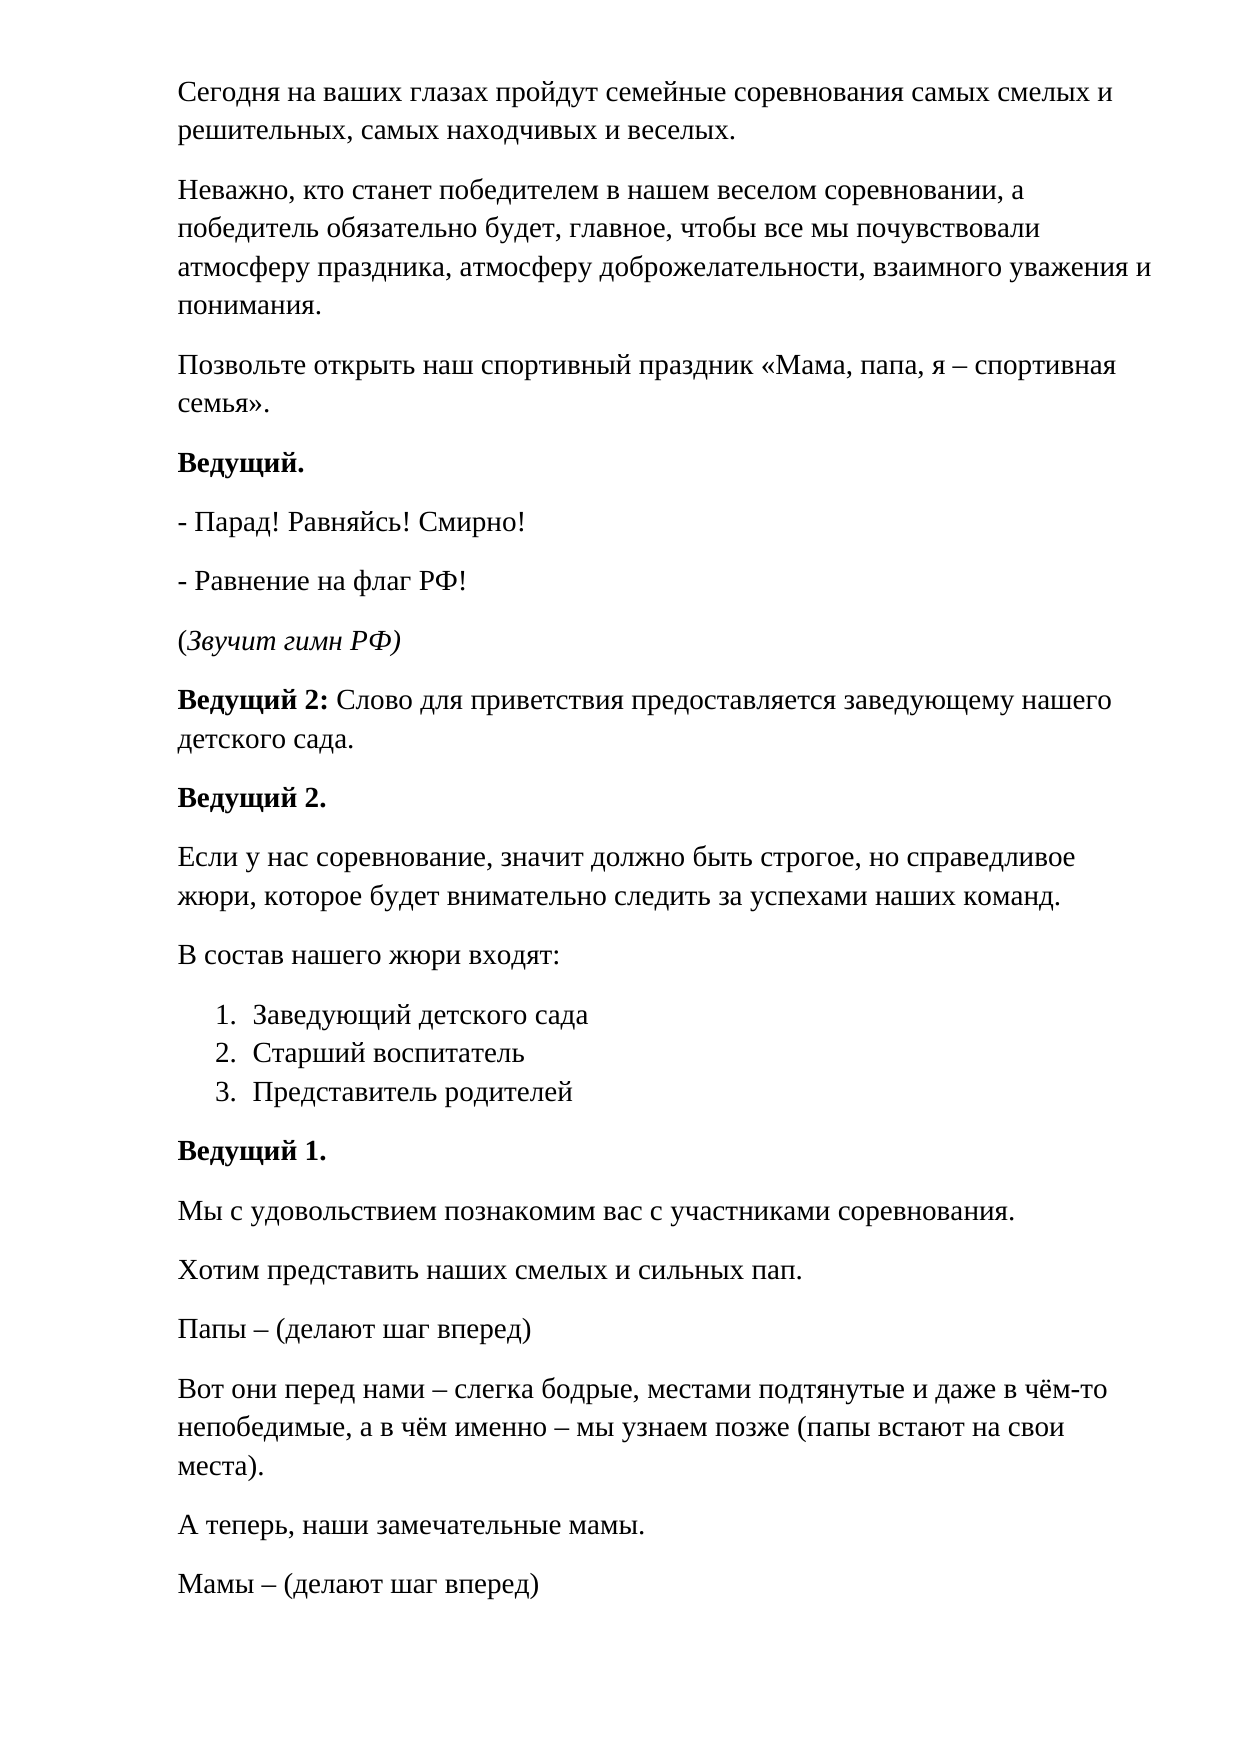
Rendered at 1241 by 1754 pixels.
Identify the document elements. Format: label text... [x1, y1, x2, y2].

text Мы с удовольствием познакомим вас с участниками соревнования. [177, 1193, 1152, 1226]
text В состав нашего жюри входят: [177, 937, 1152, 971]
text Мамы – (делают шаг вперед) [177, 1567, 1152, 1600]
text Ведущий 1. [177, 1133, 1152, 1167]
text Позвольте открыть наш спортивный праздник «Мама, папа, я – спортивная семья». [177, 347, 1152, 419]
text Ведущий 2. [177, 780, 1152, 814]
text - Равнение на флаг РФ! [177, 563, 1152, 597]
text А теперь, наши замечательные мамы. [177, 1507, 1152, 1541]
text Ведущий. [177, 445, 1152, 478]
text Неважно, кто станет победителем в нашем веселом соревновании, а победитель обязательно будет, главное, чтобы все мы почувствовали атмосферу праздника, атмосферу доброжелательности, взаимного уважения и понимания. [177, 172, 1152, 321]
text (Звучит гимн РФ) [177, 623, 1152, 656]
text Сегодня на ваших глазах пройдут семейные соревнования самых смелых и решительных, самых находчивых и веселых. [177, 74, 1152, 146]
text - Парад! Равняйсь! Смирно! [177, 504, 1152, 538]
text Хотим представить наших смелых и сильных пап. [177, 1252, 1152, 1286]
list Представитель родителей [215, 1074, 1152, 1107]
text Вот они перед нами – слегка бодрые, местами подтянутые и даже в чём-то непобедимые, а в чём именно – мы узнаем позже (папы встают на свои места). [177, 1371, 1152, 1481]
list Заведующий детского сада [215, 997, 1152, 1030]
text Если у нас соревнование, значит должно быть строгое, но справедливое жюри, которое будет внимательно следить за успехами наших команд. [177, 839, 1152, 912]
list Старший воспитатель [215, 1035, 1152, 1069]
text Ведущий 2: Слово для приветствия предоставляется заведующему нашего детского сада. [177, 682, 1152, 754]
text Папы – (делают шаг вперед) [177, 1311, 1152, 1345]
